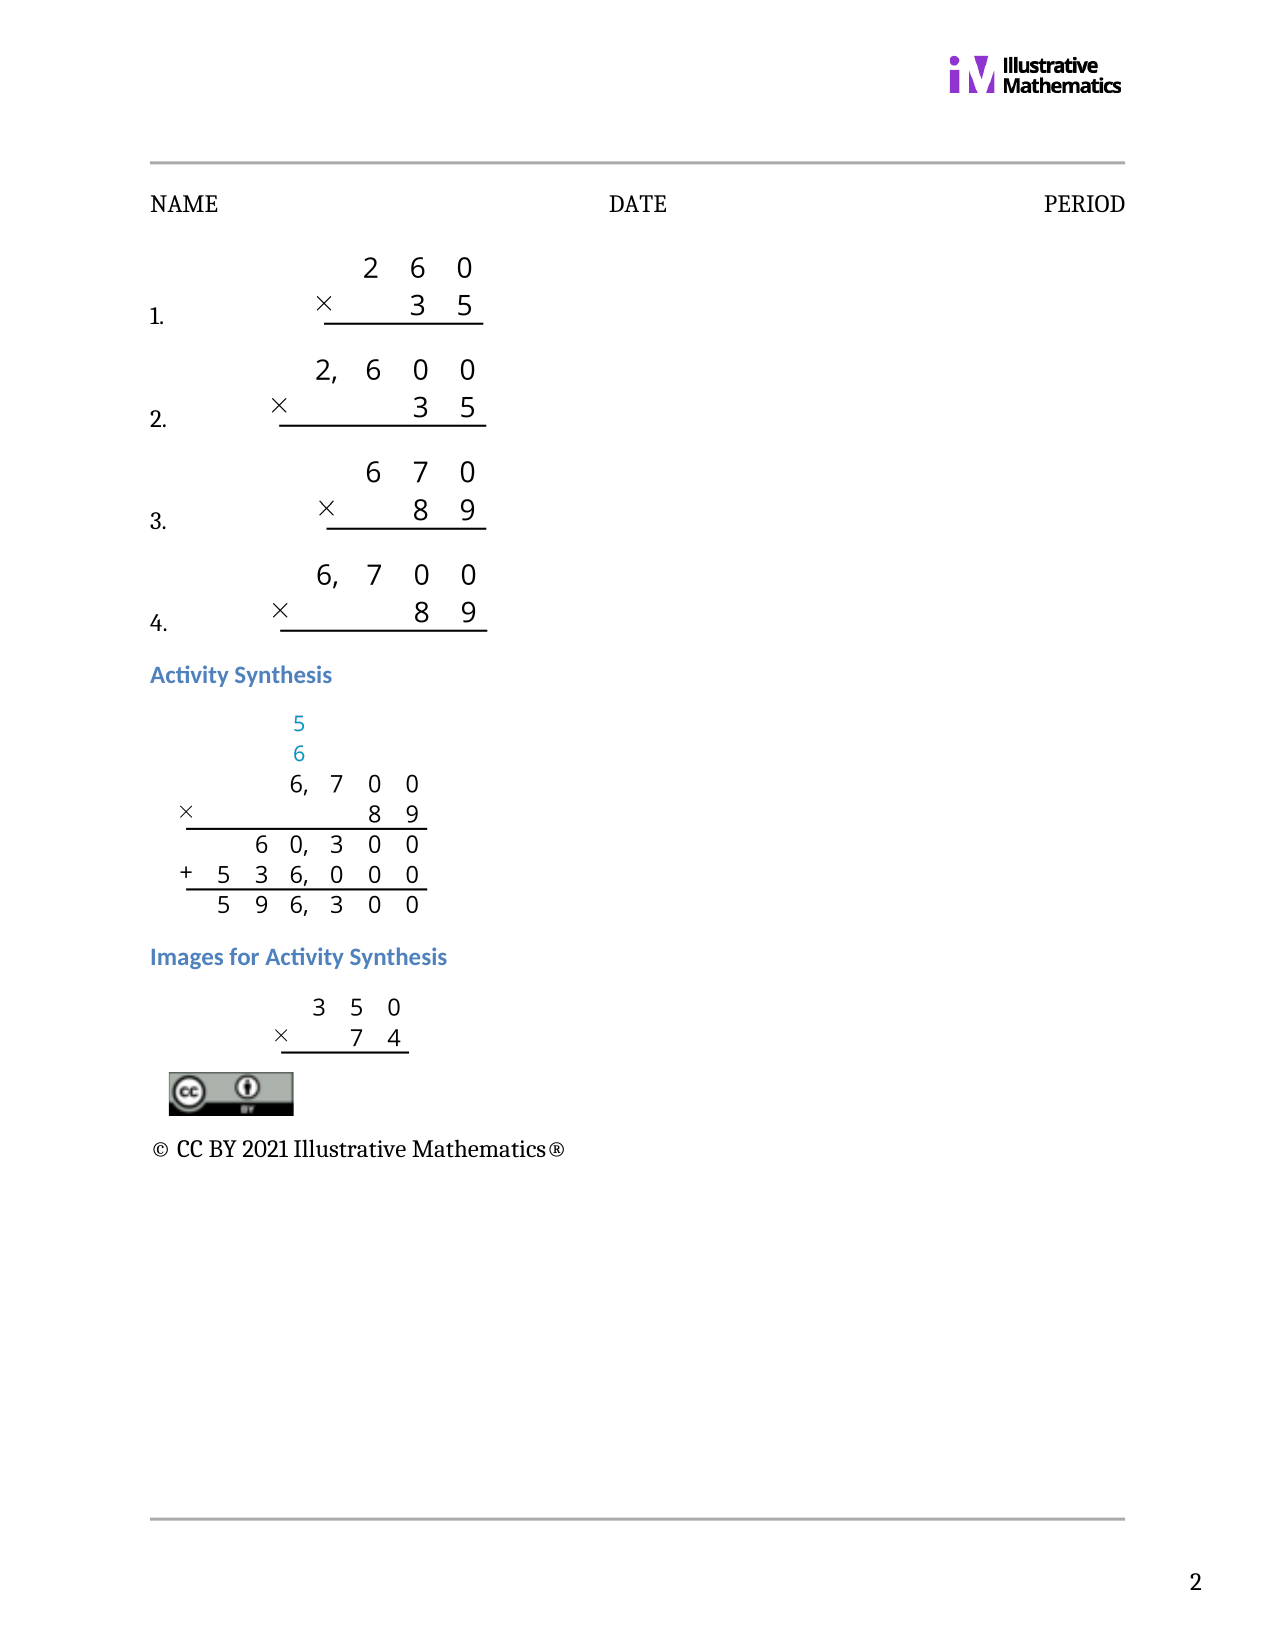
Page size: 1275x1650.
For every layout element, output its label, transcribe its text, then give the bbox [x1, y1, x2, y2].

picture [949, 55, 1121, 93]
picture [168, 1072, 294, 1116]
subtitle Images for Activity Synthesis [150, 941, 1125, 972]
picture [168, 708, 431, 921]
subtitle Activity Synthesis [150, 659, 1125, 689]
picture [168, 990, 413, 1054]
picture [183, 247, 488, 325]
text © CC BY 2021 Illustrative Mathematics® [150, 1135, 1125, 1163]
picture [185, 349, 491, 427]
picture [186, 554, 492, 632]
picture [185, 452, 491, 530]
